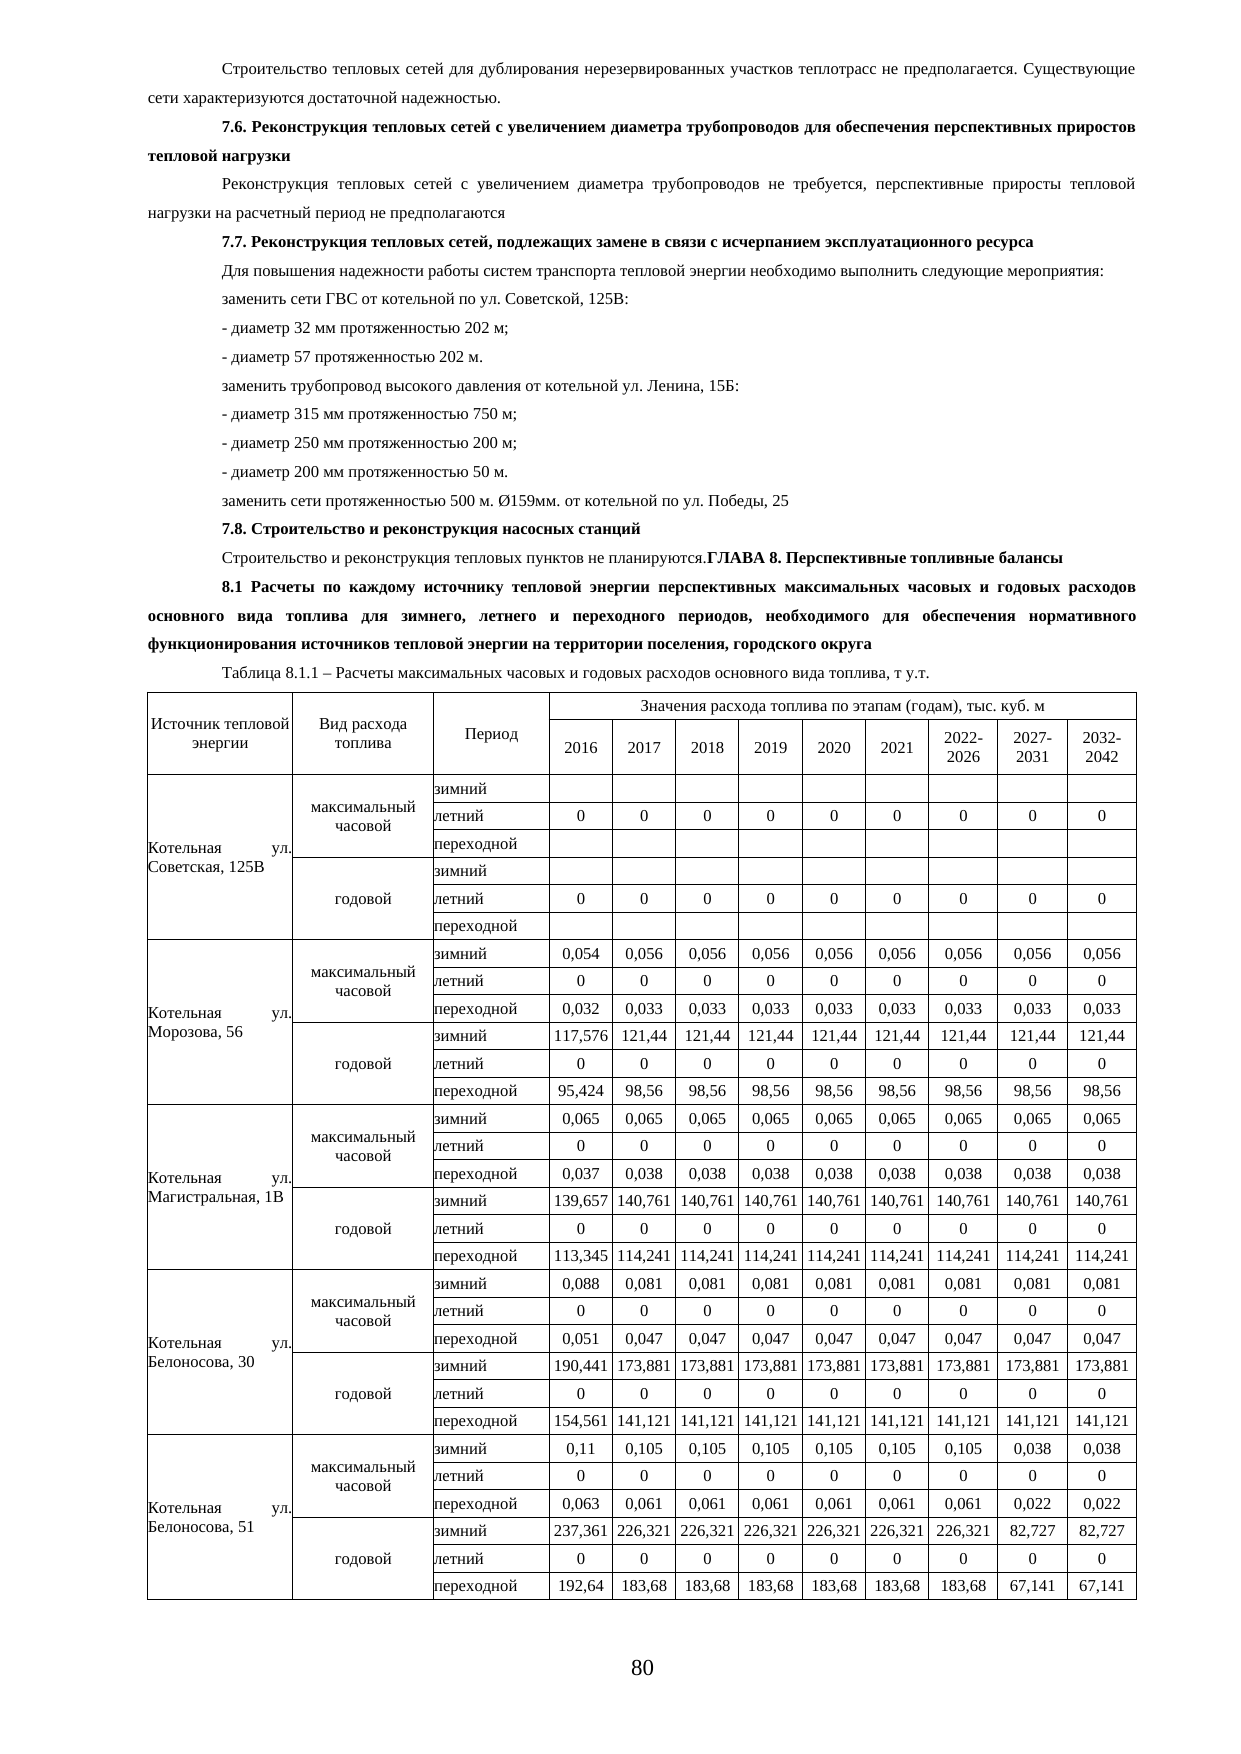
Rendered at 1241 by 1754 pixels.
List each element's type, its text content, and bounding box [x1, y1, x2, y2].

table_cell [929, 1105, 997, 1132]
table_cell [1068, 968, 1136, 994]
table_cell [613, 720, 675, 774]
text 7.8. Строительство и реконструкция насосных станций [148, 519, 1137, 538]
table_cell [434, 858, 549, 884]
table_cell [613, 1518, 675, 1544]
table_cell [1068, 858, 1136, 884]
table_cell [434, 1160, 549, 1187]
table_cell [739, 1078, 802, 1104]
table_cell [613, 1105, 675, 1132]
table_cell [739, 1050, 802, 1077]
text Строительство и реконструкция тепловых пунктов не планируются.ГЛАВА 8. Перспективные топливные балансы [148, 548, 1137, 567]
text Для повышения надежности работы систем транспорта тепловой энергии необходимо выполнить следующие мероприятия: [148, 260, 1137, 279]
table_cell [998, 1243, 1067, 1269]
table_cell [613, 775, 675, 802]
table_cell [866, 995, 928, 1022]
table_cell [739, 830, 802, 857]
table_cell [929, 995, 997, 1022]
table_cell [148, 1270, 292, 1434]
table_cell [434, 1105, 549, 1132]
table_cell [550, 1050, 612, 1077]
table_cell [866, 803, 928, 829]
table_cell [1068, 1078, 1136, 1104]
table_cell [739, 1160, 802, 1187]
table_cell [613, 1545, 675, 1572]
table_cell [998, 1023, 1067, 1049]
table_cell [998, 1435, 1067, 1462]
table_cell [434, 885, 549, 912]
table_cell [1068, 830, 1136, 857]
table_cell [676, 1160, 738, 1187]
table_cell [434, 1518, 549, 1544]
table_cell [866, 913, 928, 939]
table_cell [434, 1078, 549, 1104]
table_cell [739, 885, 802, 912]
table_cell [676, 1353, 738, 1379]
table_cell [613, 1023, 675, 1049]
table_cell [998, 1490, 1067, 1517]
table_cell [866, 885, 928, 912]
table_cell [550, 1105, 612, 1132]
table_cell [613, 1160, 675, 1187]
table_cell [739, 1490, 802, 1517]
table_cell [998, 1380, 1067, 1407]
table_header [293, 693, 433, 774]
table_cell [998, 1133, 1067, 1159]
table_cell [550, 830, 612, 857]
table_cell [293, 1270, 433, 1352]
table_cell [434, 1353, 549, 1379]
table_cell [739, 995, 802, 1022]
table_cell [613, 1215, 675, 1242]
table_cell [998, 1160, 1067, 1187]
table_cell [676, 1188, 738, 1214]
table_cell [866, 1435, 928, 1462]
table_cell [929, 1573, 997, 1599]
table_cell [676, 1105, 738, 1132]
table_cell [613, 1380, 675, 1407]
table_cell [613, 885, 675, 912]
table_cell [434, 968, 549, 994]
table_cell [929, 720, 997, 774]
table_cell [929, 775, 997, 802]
text заменить сети протяженностью 500 м. Ø159мм. от котельной по ул. Победы, 25 [148, 490, 1137, 509]
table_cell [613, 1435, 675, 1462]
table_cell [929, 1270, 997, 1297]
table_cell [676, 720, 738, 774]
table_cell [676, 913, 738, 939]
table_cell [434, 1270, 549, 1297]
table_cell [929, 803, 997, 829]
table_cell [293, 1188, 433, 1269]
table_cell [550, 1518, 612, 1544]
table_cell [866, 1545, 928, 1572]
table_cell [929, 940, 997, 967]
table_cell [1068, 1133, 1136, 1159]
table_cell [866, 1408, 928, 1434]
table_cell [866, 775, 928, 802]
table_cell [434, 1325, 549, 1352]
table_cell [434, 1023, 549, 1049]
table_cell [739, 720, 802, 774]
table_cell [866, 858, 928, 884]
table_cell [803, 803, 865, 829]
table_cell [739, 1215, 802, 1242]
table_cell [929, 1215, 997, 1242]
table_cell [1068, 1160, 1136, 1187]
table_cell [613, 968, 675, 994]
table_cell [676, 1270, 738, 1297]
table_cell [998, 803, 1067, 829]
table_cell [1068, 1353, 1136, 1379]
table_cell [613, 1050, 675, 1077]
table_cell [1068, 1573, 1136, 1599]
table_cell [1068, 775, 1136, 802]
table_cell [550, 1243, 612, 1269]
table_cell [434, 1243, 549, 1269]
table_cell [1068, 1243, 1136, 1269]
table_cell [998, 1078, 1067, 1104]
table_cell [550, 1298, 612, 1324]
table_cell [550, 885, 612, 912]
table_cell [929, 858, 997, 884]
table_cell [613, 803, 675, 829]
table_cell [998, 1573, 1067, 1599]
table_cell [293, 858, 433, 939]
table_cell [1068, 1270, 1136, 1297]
text Строительство тепловых сетей для дублирования нерезервированных участков теплотрасс не предполагается. Существующие сети характеризуются достаточной надежностью. [148, 59, 1137, 107]
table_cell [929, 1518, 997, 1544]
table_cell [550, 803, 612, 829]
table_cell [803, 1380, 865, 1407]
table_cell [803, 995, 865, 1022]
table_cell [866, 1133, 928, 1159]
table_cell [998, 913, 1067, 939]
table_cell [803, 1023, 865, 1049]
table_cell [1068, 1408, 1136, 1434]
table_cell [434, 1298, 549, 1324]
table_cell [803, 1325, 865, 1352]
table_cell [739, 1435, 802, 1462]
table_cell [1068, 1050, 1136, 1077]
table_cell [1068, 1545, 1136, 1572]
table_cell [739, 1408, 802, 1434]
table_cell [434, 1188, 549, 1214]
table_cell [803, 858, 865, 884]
text - диаметр 57 протяженностью 202 м. [148, 347, 1137, 366]
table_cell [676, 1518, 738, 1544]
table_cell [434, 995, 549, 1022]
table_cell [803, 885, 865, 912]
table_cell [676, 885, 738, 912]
text заменить трубопровод высокого давления от котельной ул. Ленина, 15Б: [148, 375, 1137, 394]
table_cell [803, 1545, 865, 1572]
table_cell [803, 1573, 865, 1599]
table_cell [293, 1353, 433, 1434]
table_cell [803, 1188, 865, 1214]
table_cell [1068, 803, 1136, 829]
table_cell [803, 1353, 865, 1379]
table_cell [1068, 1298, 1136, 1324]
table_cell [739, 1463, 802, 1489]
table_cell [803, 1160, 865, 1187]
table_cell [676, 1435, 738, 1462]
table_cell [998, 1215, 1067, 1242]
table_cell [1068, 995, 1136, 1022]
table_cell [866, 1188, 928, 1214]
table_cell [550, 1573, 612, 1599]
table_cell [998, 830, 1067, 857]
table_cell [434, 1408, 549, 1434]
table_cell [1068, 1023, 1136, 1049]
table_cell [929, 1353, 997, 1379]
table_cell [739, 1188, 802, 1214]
text - диаметр 32 мм протяженностью 202 м; [148, 318, 1137, 337]
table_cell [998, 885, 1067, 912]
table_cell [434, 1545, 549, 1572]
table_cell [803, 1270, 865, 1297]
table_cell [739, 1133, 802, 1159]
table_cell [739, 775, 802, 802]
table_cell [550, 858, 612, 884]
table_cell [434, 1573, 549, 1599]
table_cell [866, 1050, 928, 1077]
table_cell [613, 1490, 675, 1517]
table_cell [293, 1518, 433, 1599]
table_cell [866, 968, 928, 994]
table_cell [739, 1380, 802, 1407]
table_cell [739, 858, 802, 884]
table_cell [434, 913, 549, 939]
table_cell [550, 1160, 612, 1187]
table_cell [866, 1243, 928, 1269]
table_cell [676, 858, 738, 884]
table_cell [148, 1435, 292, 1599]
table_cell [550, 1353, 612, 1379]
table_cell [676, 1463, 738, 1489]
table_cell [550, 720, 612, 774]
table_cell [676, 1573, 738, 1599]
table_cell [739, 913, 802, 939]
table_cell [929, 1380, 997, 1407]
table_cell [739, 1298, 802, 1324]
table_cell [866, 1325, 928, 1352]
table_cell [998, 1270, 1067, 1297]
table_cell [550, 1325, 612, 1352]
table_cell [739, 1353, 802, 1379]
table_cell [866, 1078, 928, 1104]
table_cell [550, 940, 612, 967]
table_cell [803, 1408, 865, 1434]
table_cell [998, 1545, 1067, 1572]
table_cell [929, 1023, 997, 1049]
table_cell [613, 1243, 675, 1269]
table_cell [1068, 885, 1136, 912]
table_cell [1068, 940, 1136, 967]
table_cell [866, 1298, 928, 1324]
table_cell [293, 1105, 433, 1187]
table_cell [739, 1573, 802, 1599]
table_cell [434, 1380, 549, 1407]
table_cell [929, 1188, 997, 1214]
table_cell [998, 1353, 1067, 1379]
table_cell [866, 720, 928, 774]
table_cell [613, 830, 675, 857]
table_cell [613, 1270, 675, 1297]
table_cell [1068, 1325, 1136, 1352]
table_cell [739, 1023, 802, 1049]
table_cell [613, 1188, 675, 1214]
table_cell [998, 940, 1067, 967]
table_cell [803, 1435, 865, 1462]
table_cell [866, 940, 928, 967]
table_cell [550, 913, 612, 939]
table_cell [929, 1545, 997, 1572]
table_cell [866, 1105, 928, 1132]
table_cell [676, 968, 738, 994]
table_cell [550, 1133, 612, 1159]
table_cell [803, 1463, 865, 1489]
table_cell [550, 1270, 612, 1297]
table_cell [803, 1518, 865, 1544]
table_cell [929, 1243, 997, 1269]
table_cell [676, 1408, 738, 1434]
text Реконструкция тепловых сетей с увеличением диаметра трубопроводов не требуется, перспективные приросты тепловой нагрузки на расчетный период не предполагаются [148, 174, 1137, 222]
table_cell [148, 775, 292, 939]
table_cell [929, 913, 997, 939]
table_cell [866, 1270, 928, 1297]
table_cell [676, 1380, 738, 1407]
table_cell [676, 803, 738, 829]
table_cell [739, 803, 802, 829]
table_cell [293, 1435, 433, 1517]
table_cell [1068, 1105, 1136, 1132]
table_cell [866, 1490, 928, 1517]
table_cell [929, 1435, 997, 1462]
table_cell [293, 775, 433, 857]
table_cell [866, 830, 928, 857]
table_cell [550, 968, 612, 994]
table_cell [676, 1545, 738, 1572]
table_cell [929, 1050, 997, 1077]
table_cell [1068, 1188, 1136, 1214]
text Таблица 8.1.1 – Расчеты максимальных часовых и годовых расходов основного вида топлива, т у.т. [148, 663, 1137, 682]
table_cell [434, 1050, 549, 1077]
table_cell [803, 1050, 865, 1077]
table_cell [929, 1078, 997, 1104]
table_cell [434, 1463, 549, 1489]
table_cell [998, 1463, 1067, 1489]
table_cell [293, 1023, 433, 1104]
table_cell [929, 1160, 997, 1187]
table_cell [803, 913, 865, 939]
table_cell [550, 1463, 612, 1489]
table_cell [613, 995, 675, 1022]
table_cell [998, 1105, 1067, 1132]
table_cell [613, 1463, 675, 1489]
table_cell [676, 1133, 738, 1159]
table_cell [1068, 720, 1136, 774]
text - диаметр 315 мм протяженностью 750 м; [148, 404, 1137, 423]
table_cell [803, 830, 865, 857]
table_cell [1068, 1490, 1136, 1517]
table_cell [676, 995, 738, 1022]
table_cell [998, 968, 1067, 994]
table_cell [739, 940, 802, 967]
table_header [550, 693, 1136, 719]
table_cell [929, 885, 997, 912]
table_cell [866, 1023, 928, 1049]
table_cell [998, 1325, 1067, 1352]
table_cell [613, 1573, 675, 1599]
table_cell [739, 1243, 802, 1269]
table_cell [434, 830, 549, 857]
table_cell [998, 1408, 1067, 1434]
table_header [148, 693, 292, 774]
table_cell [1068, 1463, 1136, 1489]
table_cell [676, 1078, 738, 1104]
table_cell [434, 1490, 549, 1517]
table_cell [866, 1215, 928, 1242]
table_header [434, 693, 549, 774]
text 7.6. Реконструкция тепловых сетей с увеличением диаметра трубопроводов для обеспечения перспективных приростов тепловой нагрузки [148, 117, 1137, 164]
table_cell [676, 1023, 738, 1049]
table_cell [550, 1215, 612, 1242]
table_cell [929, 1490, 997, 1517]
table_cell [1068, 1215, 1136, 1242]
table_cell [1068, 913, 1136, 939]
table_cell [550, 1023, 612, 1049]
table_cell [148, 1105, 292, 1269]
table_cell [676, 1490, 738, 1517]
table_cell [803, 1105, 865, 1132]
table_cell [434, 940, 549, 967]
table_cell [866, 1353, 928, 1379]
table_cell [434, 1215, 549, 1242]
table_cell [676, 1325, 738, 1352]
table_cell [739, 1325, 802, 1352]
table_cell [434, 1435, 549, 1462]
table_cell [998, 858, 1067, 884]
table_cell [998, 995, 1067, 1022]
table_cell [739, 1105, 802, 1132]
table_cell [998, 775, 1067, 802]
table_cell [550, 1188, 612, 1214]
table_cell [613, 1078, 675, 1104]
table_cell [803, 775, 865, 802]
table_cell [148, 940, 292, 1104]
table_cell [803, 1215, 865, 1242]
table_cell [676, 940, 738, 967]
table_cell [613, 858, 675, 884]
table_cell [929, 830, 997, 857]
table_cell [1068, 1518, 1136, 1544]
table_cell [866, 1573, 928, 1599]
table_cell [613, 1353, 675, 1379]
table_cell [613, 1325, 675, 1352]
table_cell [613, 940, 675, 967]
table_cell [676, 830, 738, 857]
text 8.1 Расчеты по каждому источнику тепловой энергии перспективных максимальных часовых и годовых расходов основного вида топлива для зимнего, летнего и переходного периодов, необходимого для обеспечения нормативного функционирования источников тепловой энергии на территории поселения, городского округа [148, 577, 1137, 653]
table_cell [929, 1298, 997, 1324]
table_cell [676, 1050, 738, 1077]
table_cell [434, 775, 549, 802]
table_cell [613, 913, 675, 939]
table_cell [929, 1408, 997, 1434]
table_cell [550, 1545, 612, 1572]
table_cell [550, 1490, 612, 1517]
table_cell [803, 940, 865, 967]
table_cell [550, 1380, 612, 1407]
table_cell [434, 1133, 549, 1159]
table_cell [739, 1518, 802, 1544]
text 7.7. Реконструкция тепловых сетей, подлежащих замене в связи с исчерпанием эксплуатационного ресурса [148, 232, 1137, 251]
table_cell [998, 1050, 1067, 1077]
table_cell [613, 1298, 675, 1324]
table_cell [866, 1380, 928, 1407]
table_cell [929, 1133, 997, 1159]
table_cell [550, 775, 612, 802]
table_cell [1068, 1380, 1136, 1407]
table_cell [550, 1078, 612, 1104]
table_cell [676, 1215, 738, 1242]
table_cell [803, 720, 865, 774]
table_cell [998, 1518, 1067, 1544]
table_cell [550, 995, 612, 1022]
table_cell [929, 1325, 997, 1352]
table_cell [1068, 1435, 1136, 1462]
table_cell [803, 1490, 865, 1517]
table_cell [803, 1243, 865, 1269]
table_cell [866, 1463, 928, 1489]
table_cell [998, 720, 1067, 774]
text - диаметр 200 мм протяженностью 50 м. [148, 462, 1137, 481]
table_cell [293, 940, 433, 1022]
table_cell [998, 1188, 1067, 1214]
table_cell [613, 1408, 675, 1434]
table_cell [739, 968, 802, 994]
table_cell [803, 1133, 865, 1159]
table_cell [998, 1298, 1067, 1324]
text заменить сети ГВС от котельной по ул. Советской, 125В: [148, 289, 1137, 308]
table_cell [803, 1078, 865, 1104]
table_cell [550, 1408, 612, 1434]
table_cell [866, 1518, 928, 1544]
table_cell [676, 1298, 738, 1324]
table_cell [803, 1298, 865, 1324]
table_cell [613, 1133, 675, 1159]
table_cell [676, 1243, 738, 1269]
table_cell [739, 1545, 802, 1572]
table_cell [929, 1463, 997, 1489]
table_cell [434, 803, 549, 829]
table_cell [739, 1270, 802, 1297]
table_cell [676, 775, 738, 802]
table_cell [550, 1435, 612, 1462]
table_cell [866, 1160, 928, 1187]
text - диаметр 250 мм протяженностью 200 м; [148, 433, 1137, 452]
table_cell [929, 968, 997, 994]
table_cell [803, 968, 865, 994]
